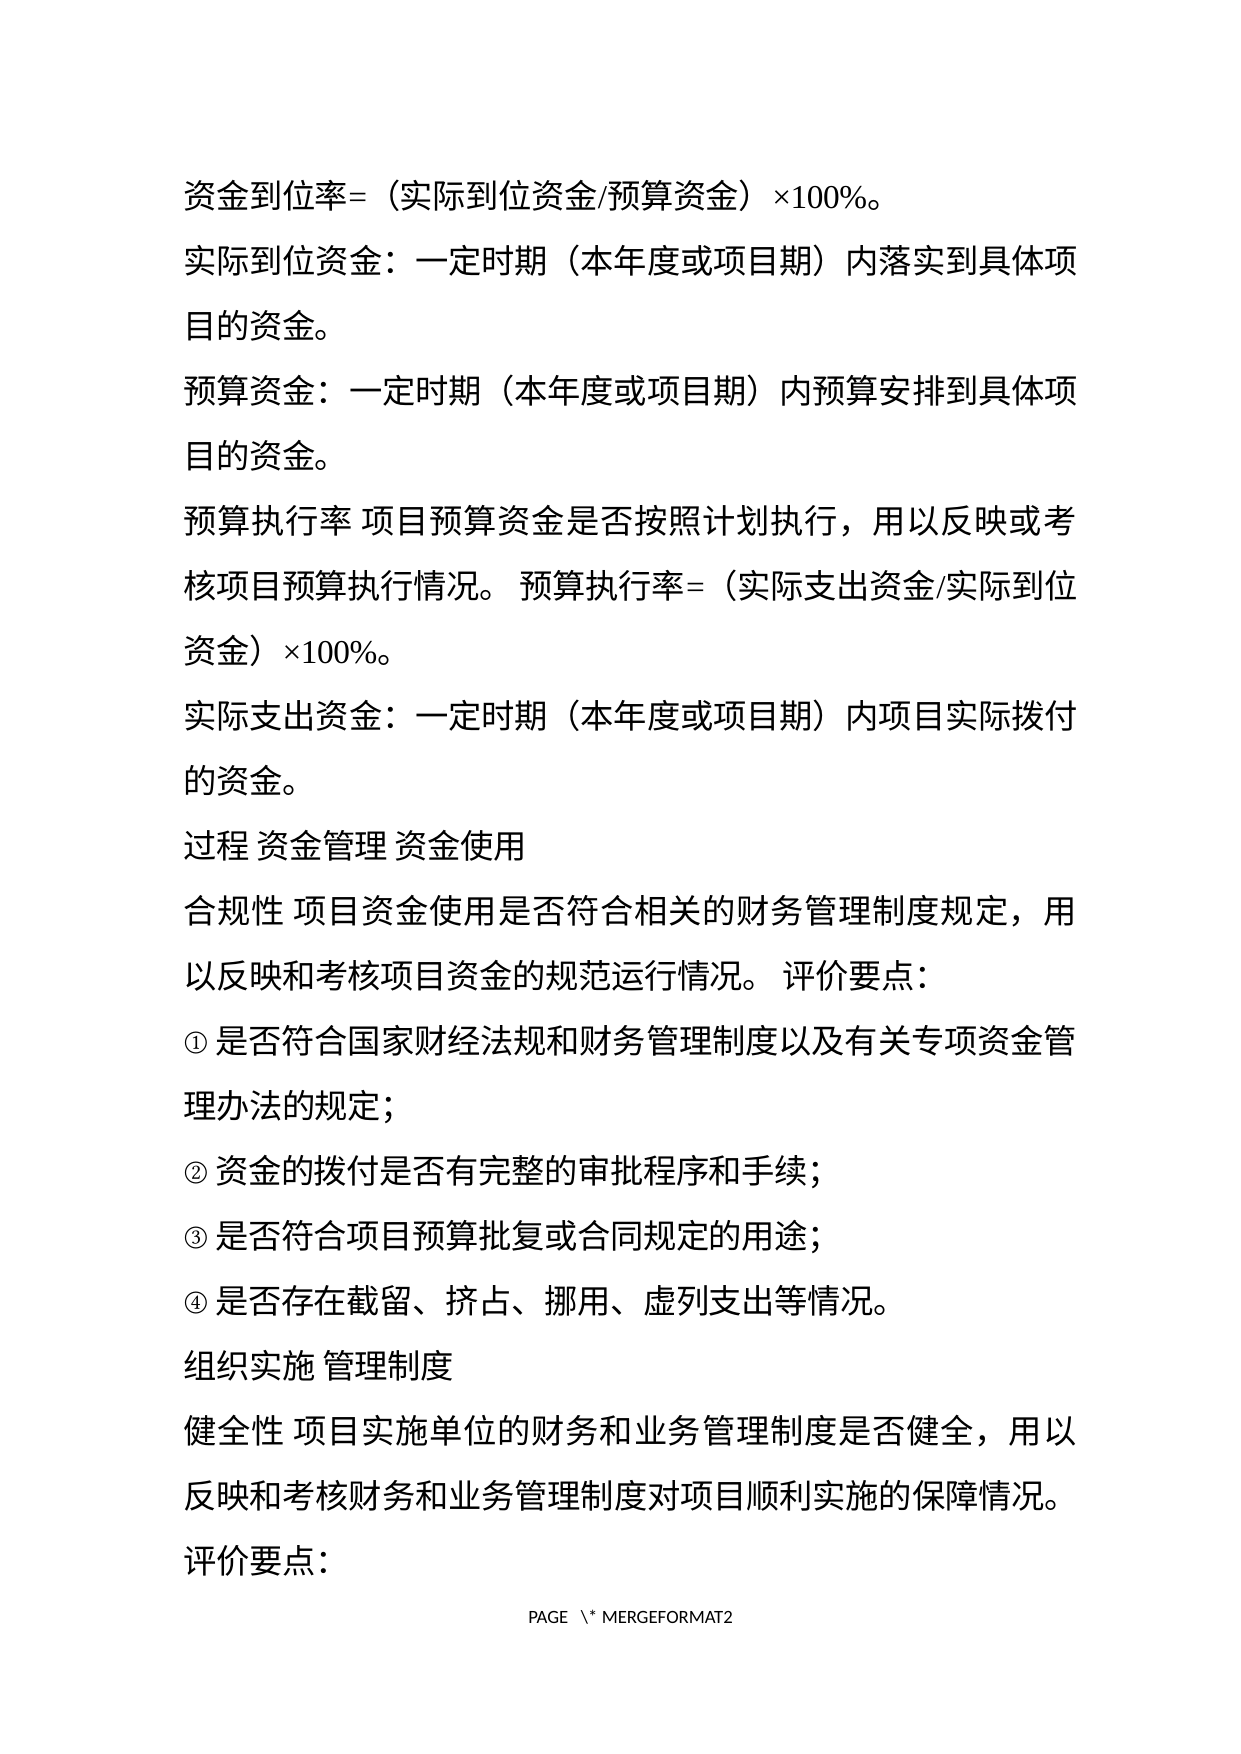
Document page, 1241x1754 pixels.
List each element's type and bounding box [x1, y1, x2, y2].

text [183, 162, 1078, 1592]
